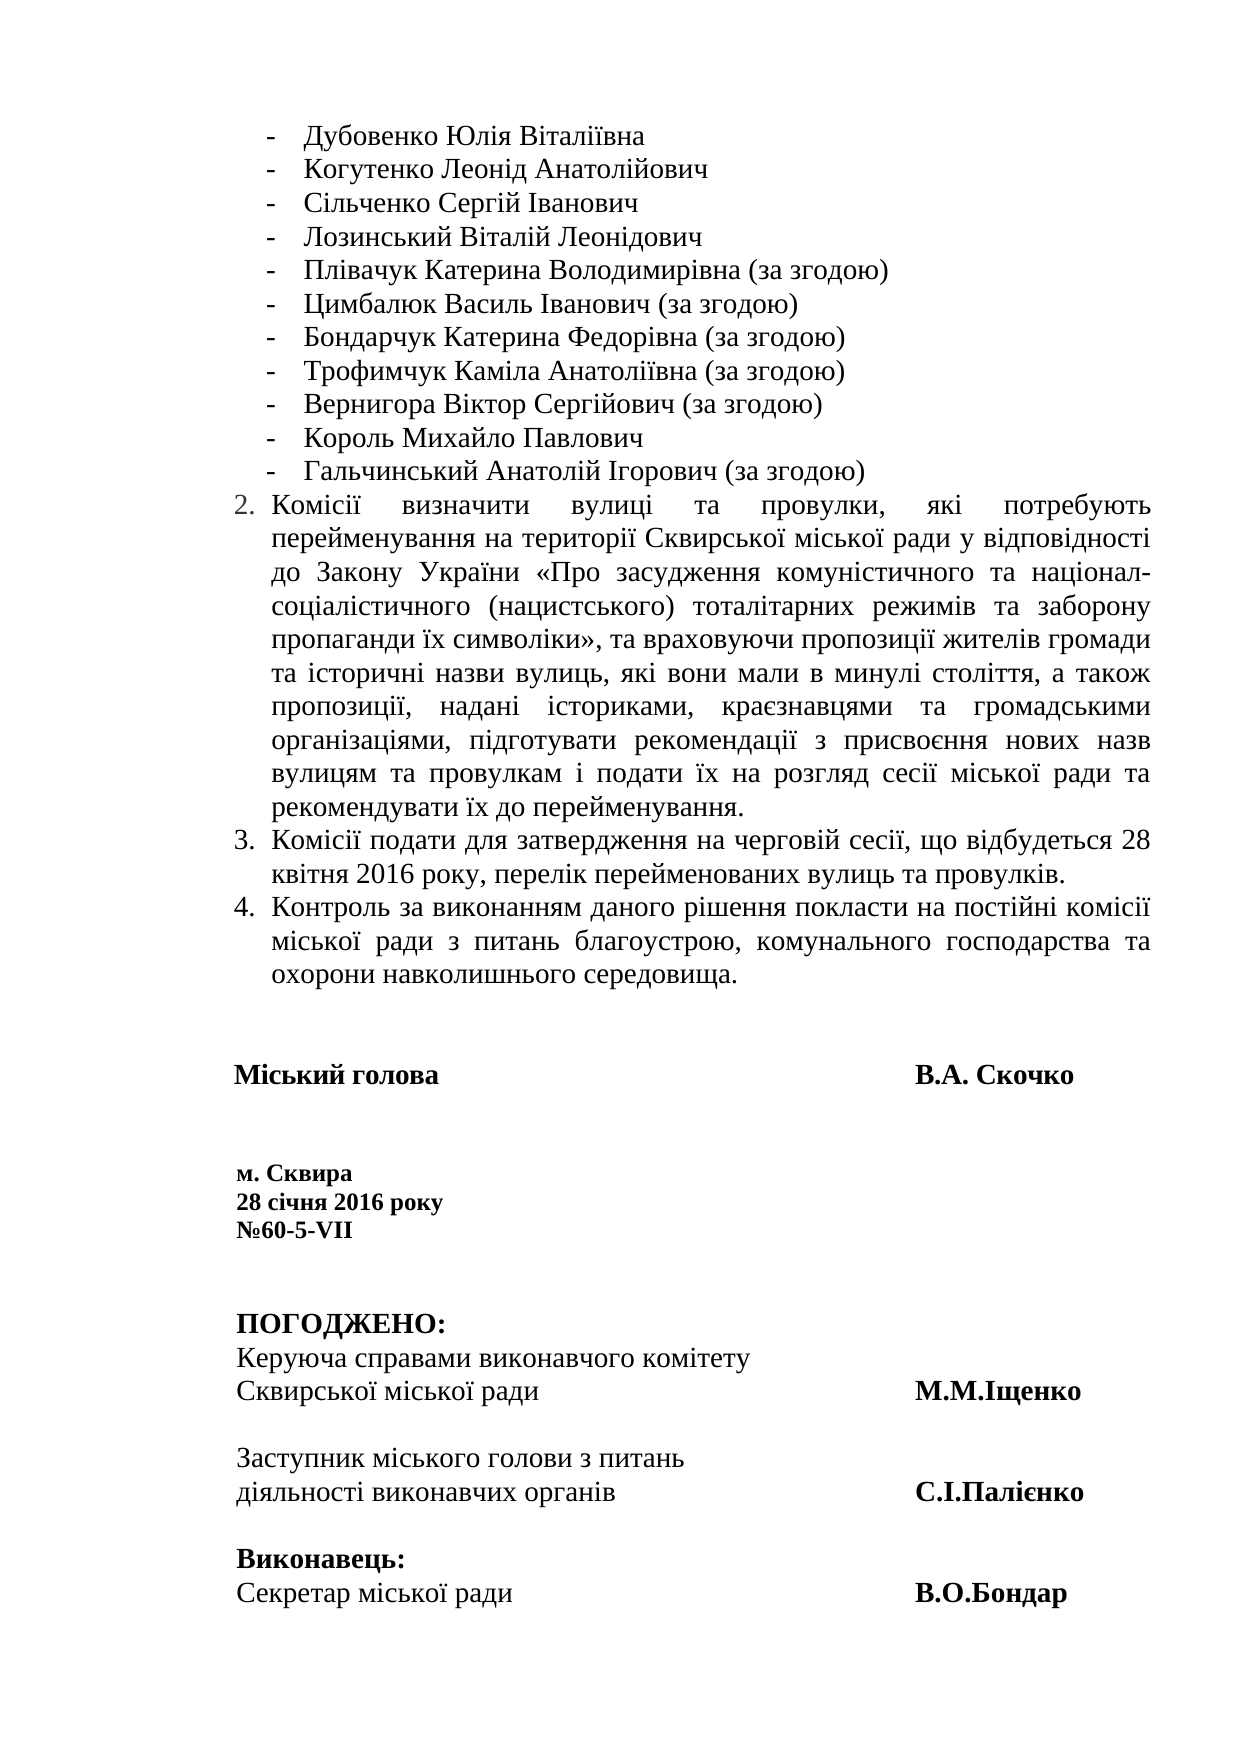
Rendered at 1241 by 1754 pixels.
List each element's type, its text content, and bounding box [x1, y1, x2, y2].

list Комісії подати для затвердження на черговій сесії, що відбудеться 28 квітня 2016 року, перелік перейменованих вулиць та провулків. [233, 822, 1152, 889]
text №60-5-VІІ [236, 1215, 1152, 1244]
list Король Михайло Павлович [266, 420, 1152, 453]
list Когутенко Леонід Анатолійович [266, 152, 1152, 185]
text Заступник міського голови з питань [177, 1441, 1152, 1474]
text 28 січня 2016 року [236, 1187, 1152, 1215]
text Міський голова В.А. Скочко [233, 1057, 1152, 1091]
list Контроль за виконанням даного рішення покласти на постійні комісії міської ради з питань благоустрою, комунального господарства та охорони навколишнього середовища. [233, 889, 1152, 990]
text Сквирської міської ради М.М.Іщенко [177, 1373, 1152, 1407]
list Вернигора Віктор Сергійович (за згодою) [266, 386, 1152, 420]
list Плівачук Катерина Володимирівна (за згодою) [266, 252, 1152, 286]
text Виконавець: [177, 1541, 1152, 1575]
text діяльності виконавчих органів С.І.Палієнко [177, 1474, 1152, 1508]
list Лозинський Віталій Леонідович [266, 219, 1152, 252]
list Цимбалюк Василь Іванович (за згодою) [266, 286, 1152, 319]
list Комісії визначити вулиці та провулки, які потребують перейменування на території Сквирської міської ради у відповідності до Закону України «Про засудження комуністичного та націонал-соціалістичного (нацистського) тоталітарних режимів та заборону пропаганди їх символіки», та враховуючи пропозиції жителів громади та історичні назви вулиць, які вони мали в минулі століття, а також пропозиції, надані істориками, краєзнавцями та громадськими організаціями, підготувати рекомендації з присвоєння нових назв вулицям та провулкам і подати їх на розгляд сесії міської ради та рекомендувати їх до перейменування. [233, 487, 1152, 822]
list Бондарчук Катерина Федорівна (за згодою) [266, 319, 1152, 353]
text ПОГОДЖЕНО: [177, 1306, 1152, 1340]
list Сільченко Сергій Іванович [266, 185, 1152, 219]
list Гальчинський Анатолій Ігорович (за згодою) [266, 453, 1152, 487]
text Секретар міської ради В.О.Бондар [177, 1575, 1152, 1608]
list Трофимчук Каміла Анатоліївна (за згодою) [266, 353, 1152, 386]
list Дубовенко Юлія Віталіївна [266, 118, 1152, 152]
text м. Сквира [236, 1158, 1152, 1187]
text Керуюча справами виконавчого комітету [177, 1340, 1152, 1373]
